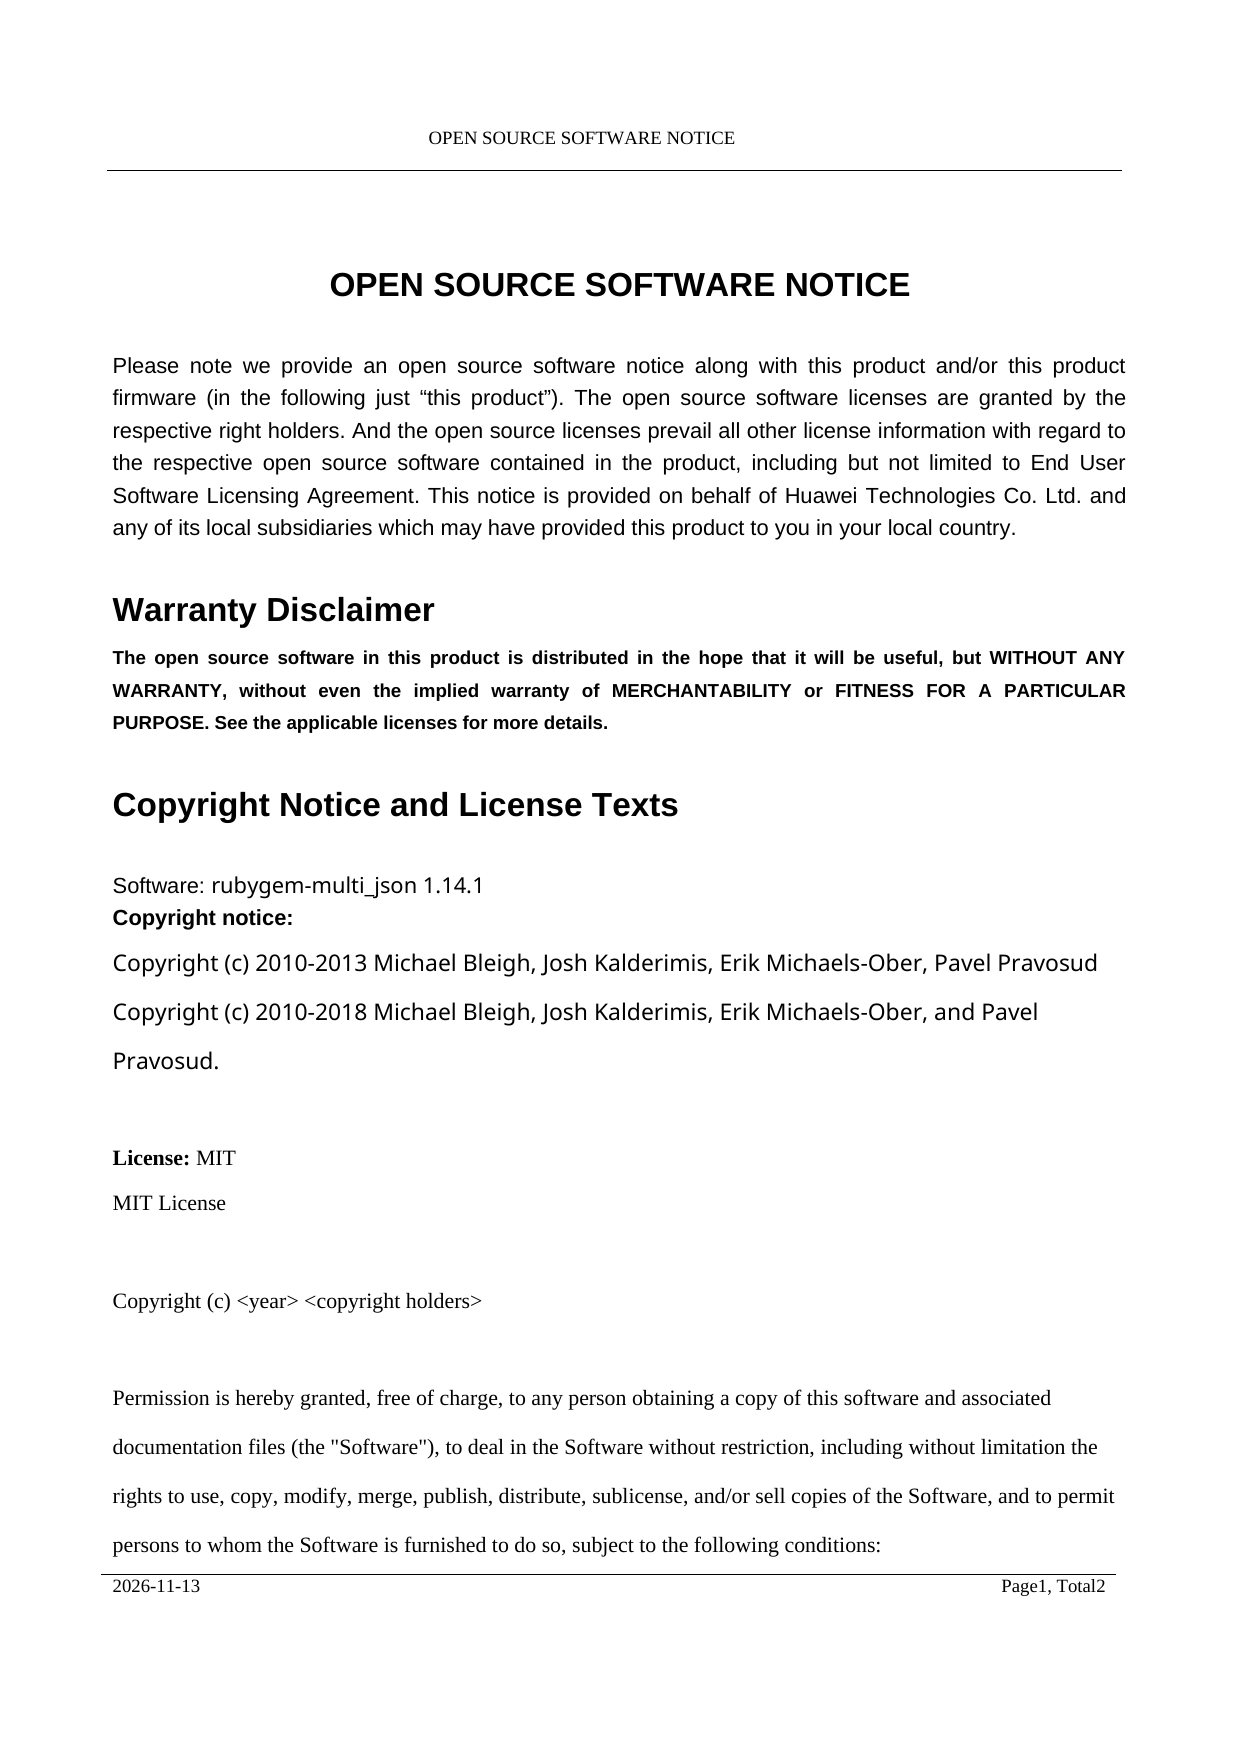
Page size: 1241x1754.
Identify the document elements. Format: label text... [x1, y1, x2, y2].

text Copyright notice: [112, 901, 1128, 934]
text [112, 1187, 1128, 1560]
text Please note we provide an open source software notice along with this product and/or this product firmware (in the following just “this product”). The open source software licenses are granted by the respective right holders. And the open source licenses prevail all other license information with regard to the respective open source software contained in the product, including but not limited to End User Software Licensing Agreement. This notice is provided on behalf of Huawei Technologies Co. Ltd. and any of its local subsidiaries which may have provided this product to you in your local country. [112, 349, 1128, 544]
text Software: rubygem-multi_json 1.14.1 [112, 869, 1128, 901]
text Copyright (c) 2010-2013 Michael Bleigh, Josh Kalderimis, Erik Michaels-Ober, Pavel Pravosud Copyright (c) 2010-2018 Michael Bleigh, Josh Kalderimis, Erik Michaels-Ober, and Pavel Pravosud. [112, 947, 1128, 1125]
text Copyright Notice and License Texts [112, 771, 1128, 836]
text OPEN SOURCE SOFTWARE NOTICE [112, 251, 1128, 316]
text Warranty Disclaimer [112, 576, 1128, 641]
text License: MIT [112, 1142, 1128, 1174]
text The open source software in this product is distributed in the hope that it will be useful, but WITHOUT ANY WARRANTY, without even the implied warranty of MERCHANTABILITY or FITNESS FOR A PARTICULAR PURPOSE. See the applicable licenses for more details. [112, 641, 1128, 739]
